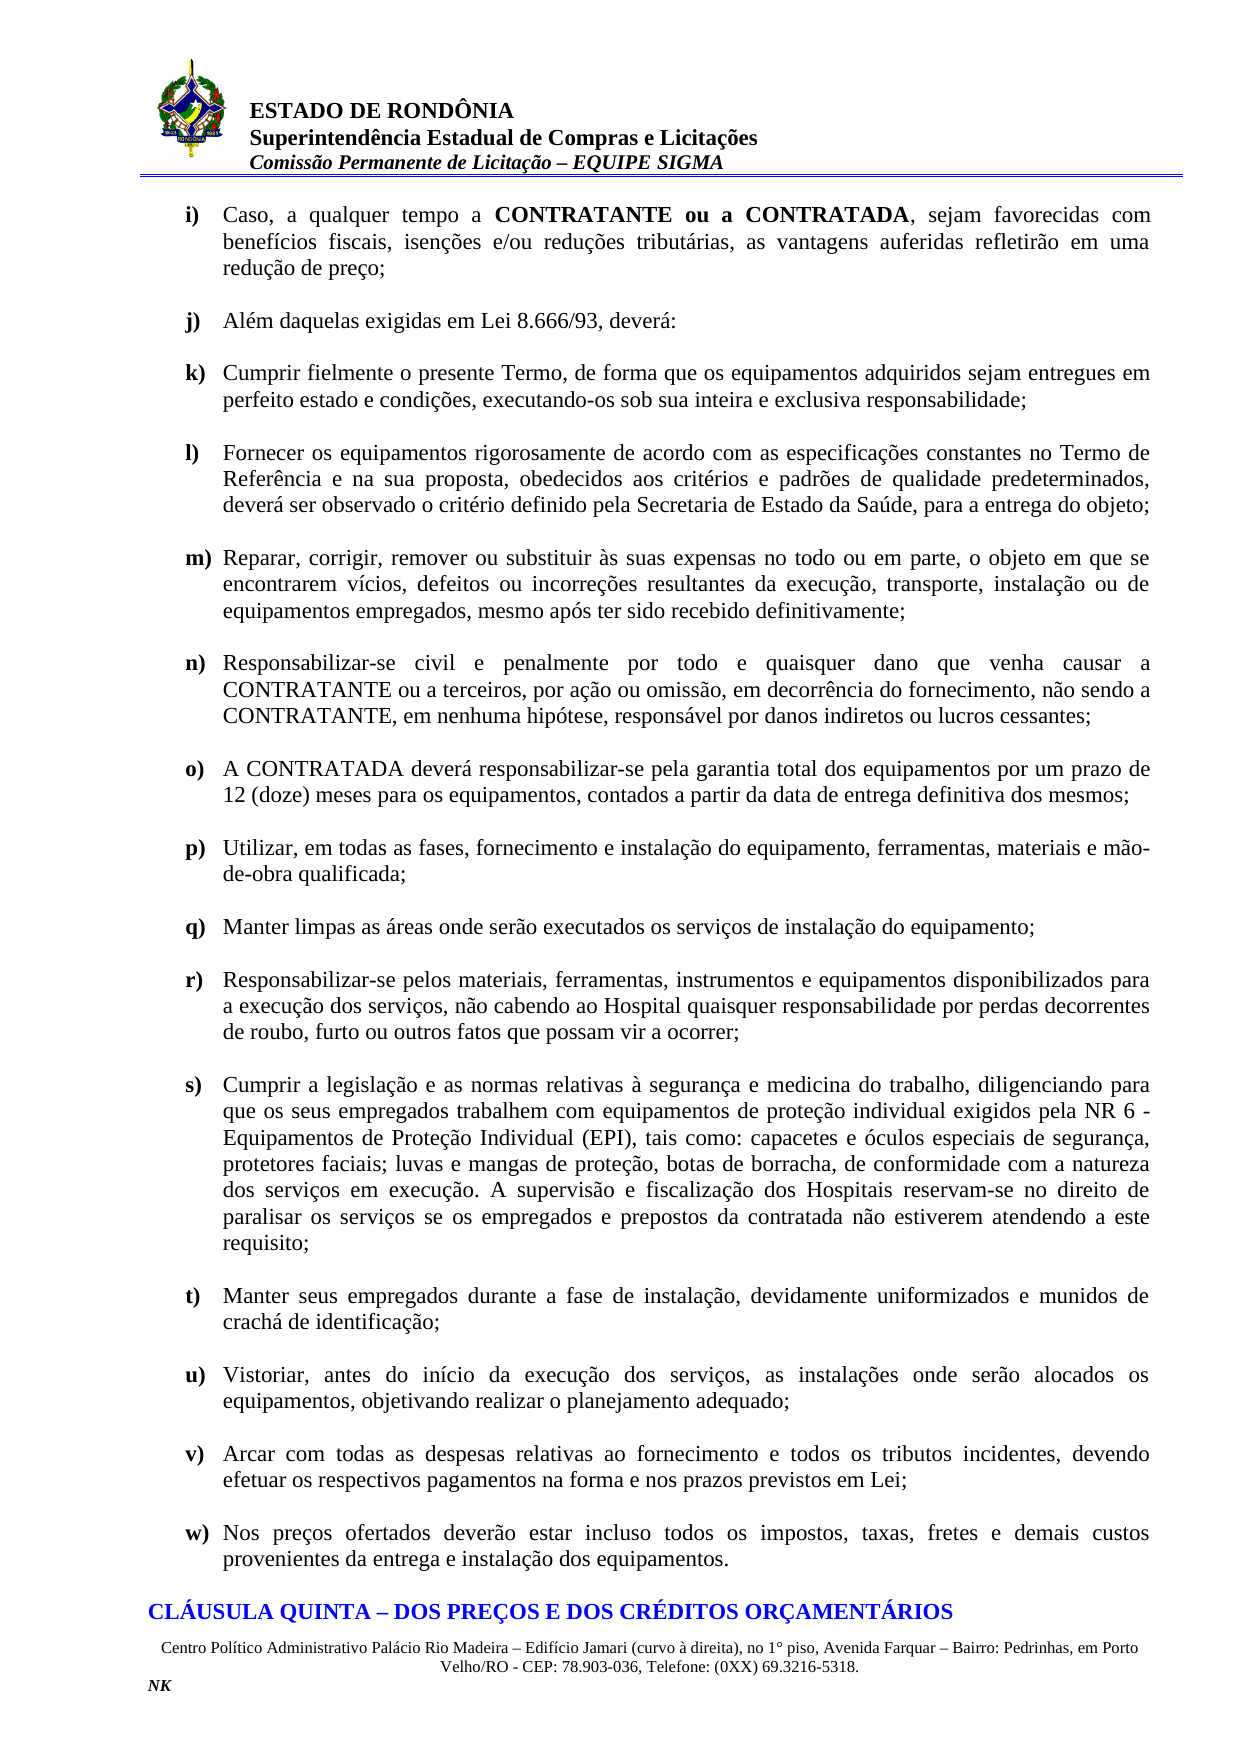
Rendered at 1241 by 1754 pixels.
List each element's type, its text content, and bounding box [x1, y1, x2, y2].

list Responsabilizar-se pelos materiais, ferramentas, instrumentos e equipamentos disponibilizados para a execução dos serviços, não cabendo ao Hospital quaisquer responsabilidade por perdas decorrentes de roubo, furto ou outros fatos que possam vir a ocorrer; [185, 966, 1152, 1045]
list Nos preços ofertados deverão estar incluso todos os impostos, taxas, fretes e demais custos provenientes da entrega e instalação dos equipamentos. [185, 1519, 1152, 1572]
list Manter limpas as áreas onde serão executados os serviços de instalação do equipamento; [185, 913, 1152, 939]
list Responsabilizar-se civil e penalmente por todo e quaisquer dano que venha causar a CONTRATANTE ou a terceiros, por ação ou omissão, em decorrência do fornecimento, não sendo a CONTRATANTE, em nenhuma hipótese, responsável por danos indiretos ou lucros cessantes; [185, 649, 1152, 728]
list A CONTRATADA deverá responsabilizar-se pela garantia total dos equipamentos por um prazo de 12 (doze) meses para os equipamentos, contados a partir da data de entrega definitiva dos mesmos; [185, 755, 1152, 807]
text CLÁUSULA QUINTA – DOS PREÇOS E DOS CRÉDITOS ORÇAMENTÁRIOS [148, 1598, 1152, 1624]
list Reparar, corrigir, remover ou substituir às suas expensas no todo ou em parte, o objeto em que se encontrarem vícios, defeitos ou incorreções resultantes da execução, transporte, instalação ou de equipamentos empregados, mesmo após ter sido recebido definitivamente; [185, 544, 1152, 623]
list Cumprir a legislação e as normas relativas à segurança e medicina do trabalho, diligenciando para que os seus empregados trabalhem com equipamentos de proteção individual exigidos pela NR 6 - Equipamentos de Proteção Individual (EPI), tais como: capacetes e óculos especiais de segurança, protetores faciais; luvas e mangas de proteção, botas de borracha, de conformidade com a natureza dos serviços em execução. A supervisão e fiscalização dos Hospitais reservam-se no direito de paralisar os serviços se os empregados e prepostos da contratada não estiverem atendendo a este requisito; [185, 1071, 1152, 1256]
list Fornecer os equipamentos rigorosamente de acordo com as especificações constantes no Termo de Referência e na sua proposta, obedecidos aos critérios e padrões de qualidade predeterminados, deverá ser observado o critério definido pela Secretaria de Estado da Saúde, para a entrega do objeto; [185, 438, 1152, 518]
list Além daquelas exigidas em Lei 8.666/93, deverá: [185, 307, 1152, 333]
list Manter seus empregados durante a fase de instalação, devidamente uniformizados e munidos de crachá de identificação; [185, 1282, 1152, 1334]
picture [155, 59, 228, 159]
list Vistoriar, antes do início da execução dos serviços, as instalações onde serão alocados os equipamentos, objetivando realizar o planejamento adequado; [185, 1361, 1152, 1414]
list Caso, a qualquer tempo a CONTRATANTE ou a CONTRATADA, sejam favorecidas com benefícios fiscais, isenções e/ou reduções tributárias, as vantagens auferidas refletirão em uma redução de preço; [185, 201, 1152, 280]
list Utilizar, em todas as fases, fornecimento e instalação do equipamento, ferramentas, materiais e mão-de-obra qualificada; [185, 834, 1152, 887]
list Arcar com todas as despesas relativas ao fornecimento e todos os tributos incidentes, devendo efetuar os respectivos pagamentos na forma e nos prazos previstos em Lei; [185, 1440, 1152, 1493]
list Cumprir fielmente o presente Termo, de forma que os equipamentos adquiridos sejam entregues em perfeito estado e condições, executando-os sob sua inteira e exclusiva responsabilidade; [185, 359, 1152, 412]
